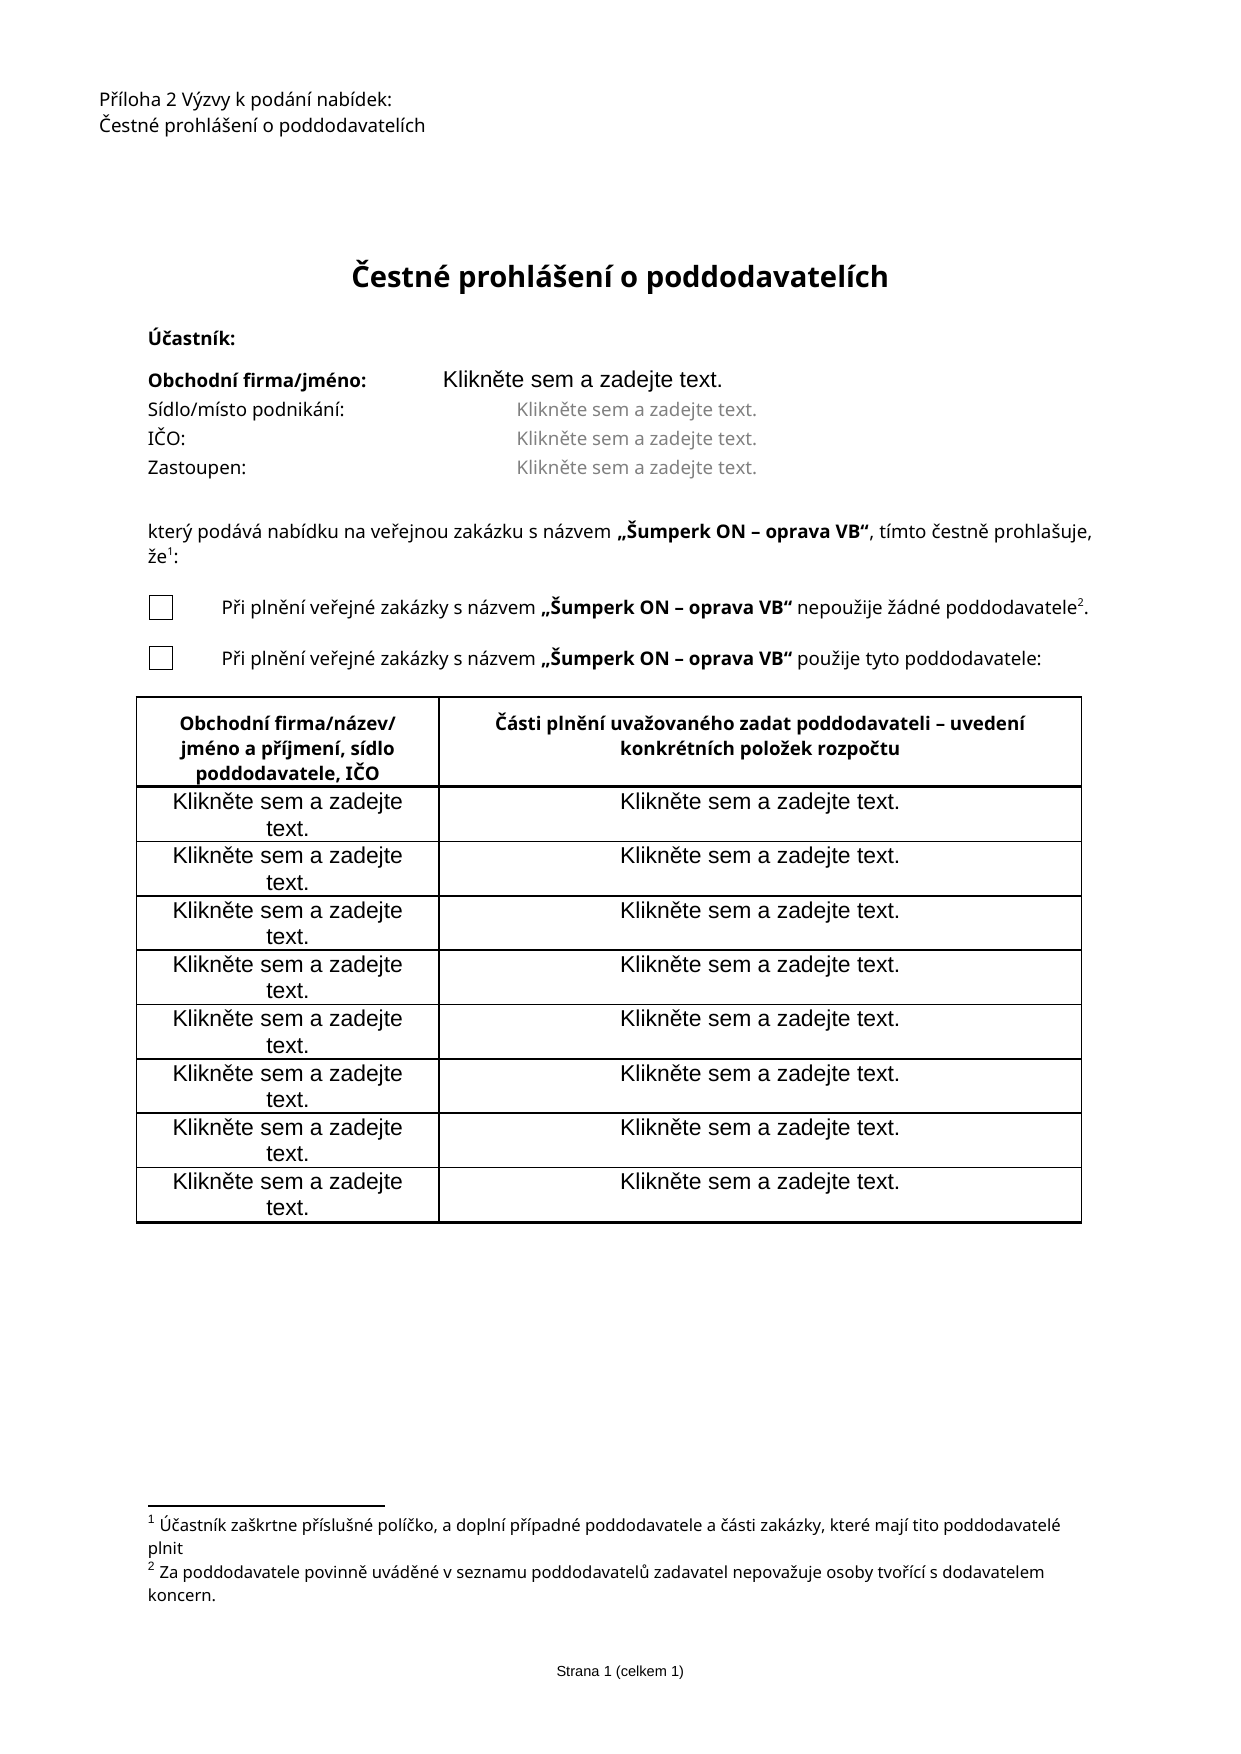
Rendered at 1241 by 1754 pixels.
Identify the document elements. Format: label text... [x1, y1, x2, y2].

text Zastoupen: [148, 451, 1093, 480]
text IČO: [148, 422, 1093, 451]
title Čestné prohlášení o poddodavatelích [148, 256, 1093, 296]
text Při plnění veřejné zakázky s názvem „Šumperk ON – oprava VB“ použije tyto poddodavatele: [148, 645, 1093, 670]
table_header Obchodní firma/název/ jméno a příjmení, sídlo poddodavatele, IČO [137, 698, 438, 785]
text Při plnění veřejné zakázky s názvem „Šumperk ON – oprava VB“ nepoužije žádné poddodavatele. [148, 594, 1093, 620]
text Obchodní firma/jméno: [148, 364, 1093, 393]
text Účastník: [148, 321, 1093, 352]
table_header Části plnění uvažovaného zadat poddodavateli – uvedení konkrétních položek rozpočtu [440, 698, 1081, 785]
text který podává nabídku na veřejnou zakázku s názvem „Šumperk ON – oprava VB“, tímto čestně prohlašuje, že: [148, 518, 1093, 569]
text Sídlo/místo podnikání: [148, 393, 1093, 422]
